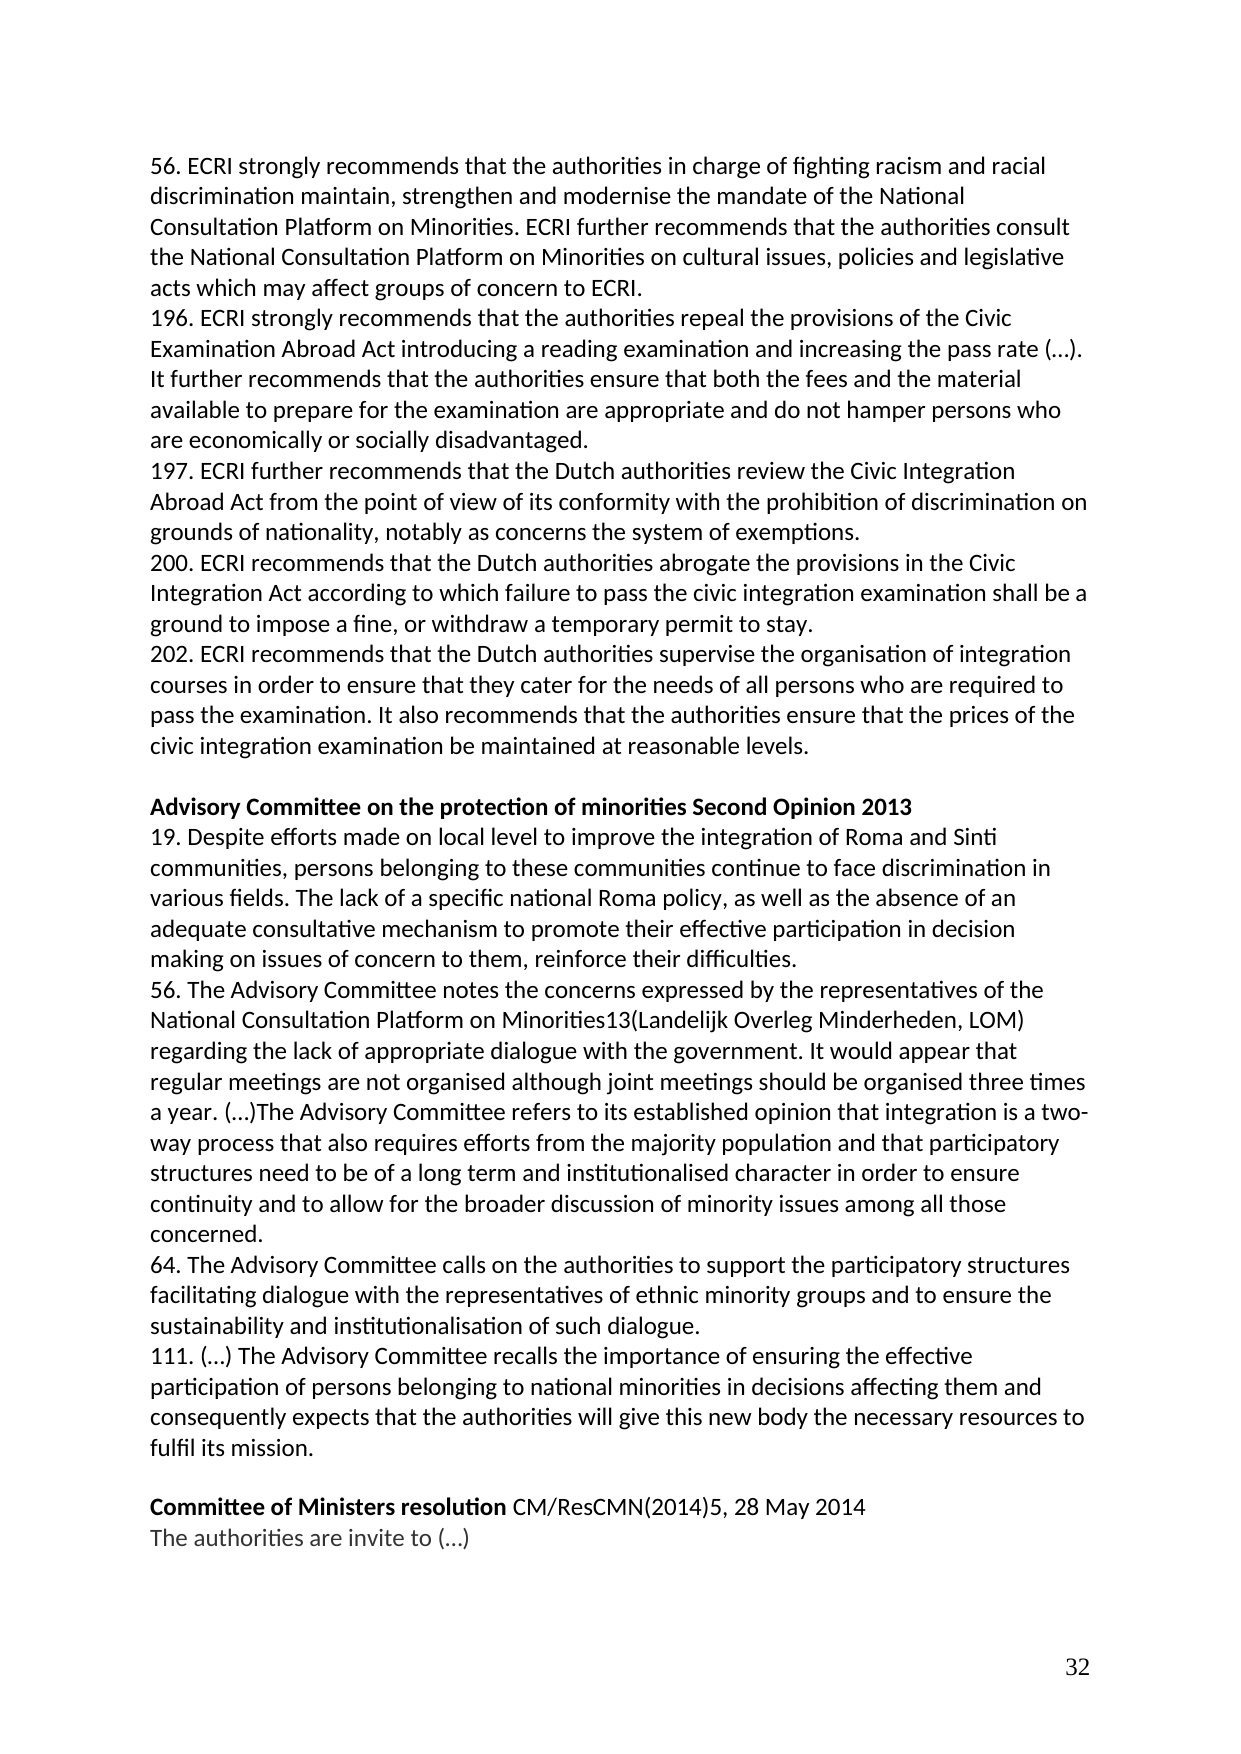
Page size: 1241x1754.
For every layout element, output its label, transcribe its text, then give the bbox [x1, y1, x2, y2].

text Advisory Committee on the protection of minorities Second Opinion 2013 [150, 791, 1090, 821]
text Committee of Ministers resolution CM/ResCMN(2014)5, 28 May 2014 [150, 1491, 1090, 1522]
text 64. The Advisory Committee calls on the authorities to support the participatory structures facilitating dialogue with the representatives of ethnic minority groups and to ensure the sustainability and institutionalisation of such dialogue. [150, 1249, 1090, 1340]
text 56. The Advisory Committee notes the concerns expressed by the representatives of the National Consultation Platform on Minorities13(Landelijk Overleg Minderheden, LOM) regarding the lack of appropriate dialogue with the government. It would appear that regular meetings are not organised although joint meetings should be organised three times a year. (…)The Advisory Committee refers to its established opinion that integration is a two-way process that also requires efforts from the majority population and that participatory structures need to be of a long term and institutionalised character in order to ensure continuity and to allow for the broader discussion of minority issues among all those concerned. [150, 974, 1090, 1249]
text 197. ECRI further recommends that the Dutch authorities review the Civic Integration Abroad Act from the point of view of its conformity with the prohibition of discrimination on grounds of nationality, notably as concerns the system of exemptions. [150, 455, 1090, 547]
text 56. ECRI strongly recommends that the authorities in charge of fighting racism and racial discrimination maintain, strengthen and modernise the mandate of the National Consultation Platform on Minorities. ECRI further recommends that the authorities consult the National Consultation Platform on Minorities on cultural issues, policies and legislative acts which may affect groups of concern to ECRI. [150, 150, 1090, 303]
text 19. Despite efforts made on local level to improve the integration of Roma and Sinti communities, persons belonging to these communities continue to face discrimination in various fields. The lack of a specific national Roma policy, as well as the absence of an adequate consultative mechanism to promote their effective participation in decision making on issues of concern to them, reinforce their difficulties. [150, 821, 1090, 974]
text 111. (…) The Advisory Committee recalls the importance of ensuring the effective participation of persons belonging to national minorities in decisions affecting them and consequently expects that the authorities will give this new body the necessary resources to fulfil its mission. [150, 1340, 1090, 1462]
text The authorities are invite to (…) [150, 1522, 1090, 1552]
text 202. ECRI recommends that the Dutch authorities supervise the organisation of integration courses in order to ensure that they cater for the needs of all persons who are required to pass the examination. It also recommends that the authorities ensure that the prices of the civic integration examination be maintained at reasonable levels. [150, 638, 1090, 760]
text 196. ECRI strongly recommends that the authorities repeal the provisions of the Civic Examination Abroad Act introducing a reading examination and increasing the pass rate (…). It further recommends that the authorities ensure that both the fees and the material available to prepare for the examination are appropriate and do not hamper persons who are economically or socially disadvantaged. [150, 303, 1090, 455]
text 200. ECRI recommends that the Dutch authorities abrogate the provisions in the Civic Integration Act according to which failure to pass the civic integration examination shall be a ground to impose a fine, or withdraw a temporary permit to stay. [150, 547, 1090, 638]
